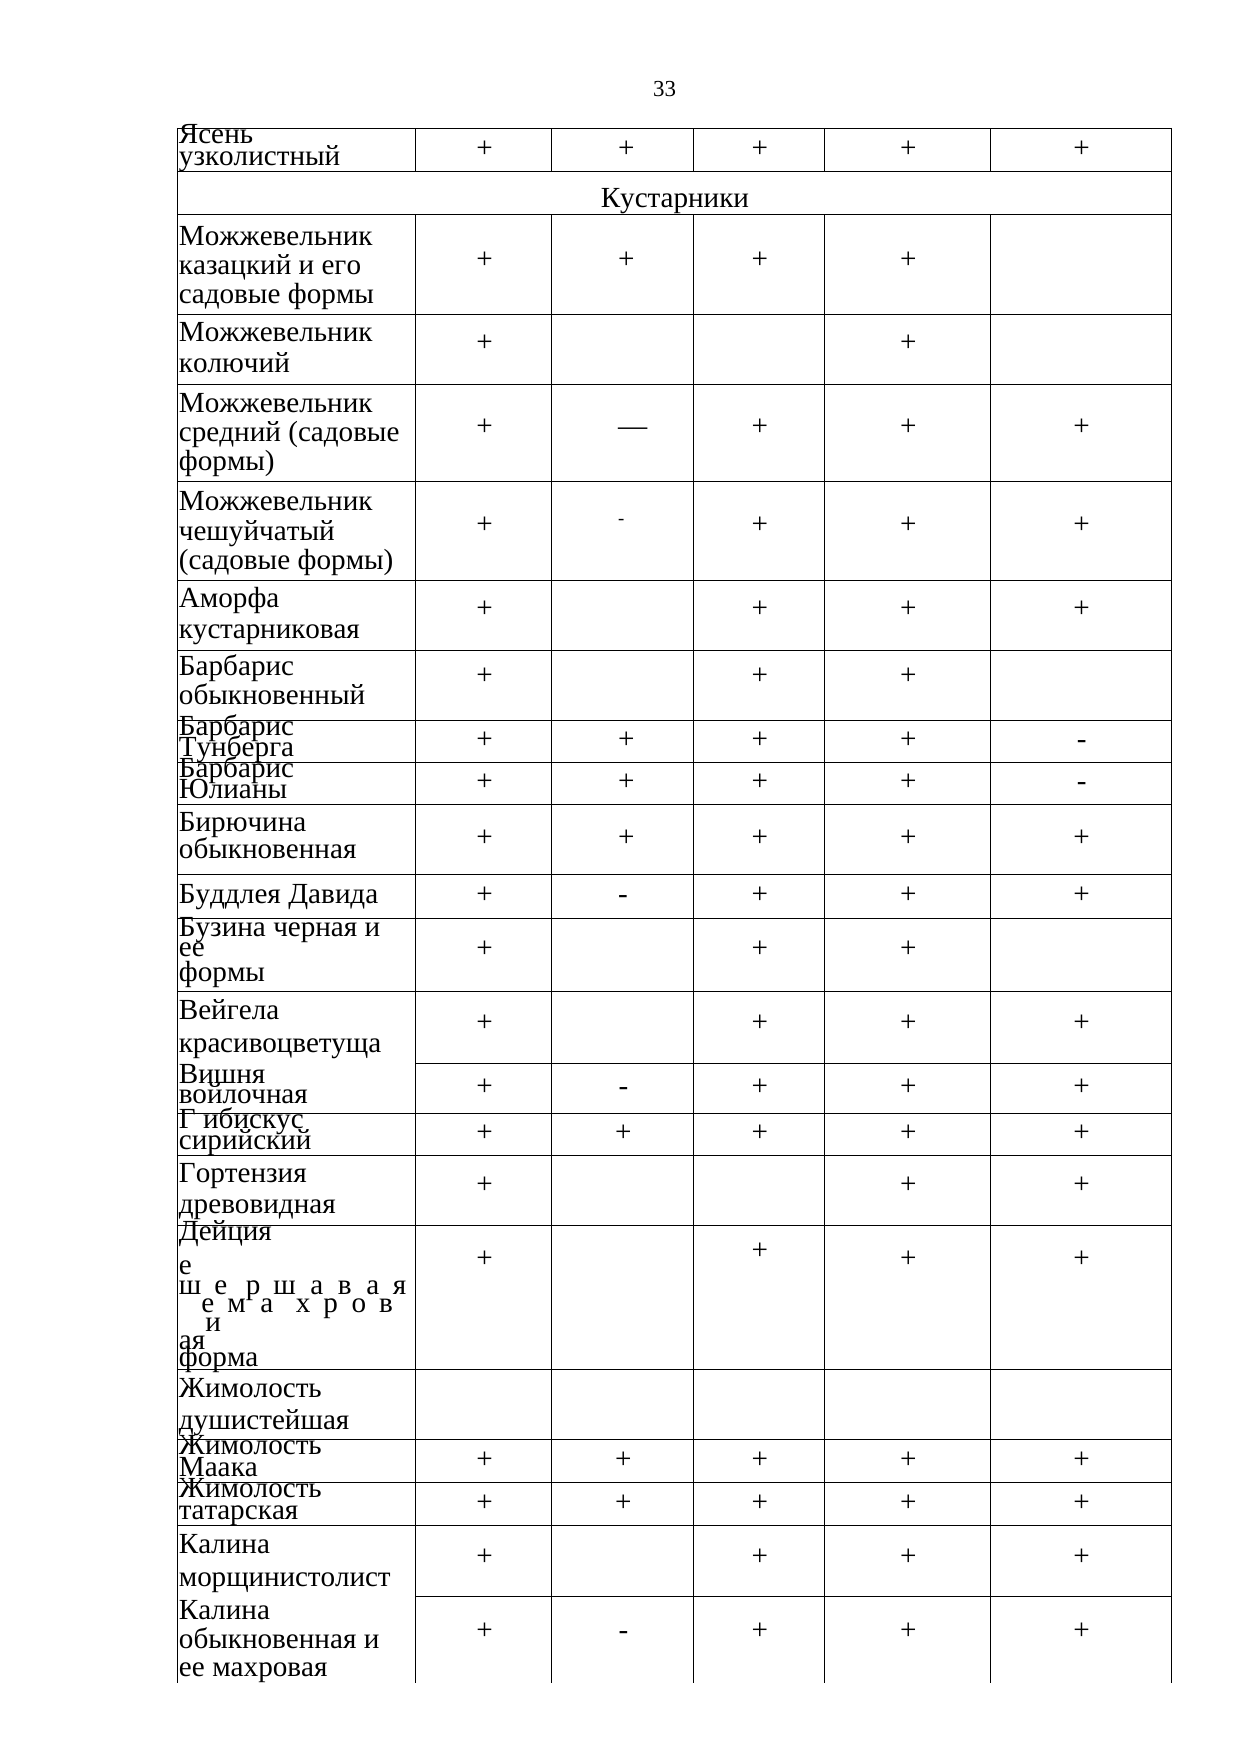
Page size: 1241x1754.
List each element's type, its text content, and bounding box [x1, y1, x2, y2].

table_header Ясень узколистный [178, 129, 415, 171]
table_cell + [825, 1483, 990, 1525]
table_cell - [552, 482, 693, 580]
table_cell + [694, 1483, 824, 1525]
table_cell Жимолость душистейшая [178, 1370, 415, 1439]
table_cell + [694, 1440, 824, 1482]
table_cell + [825, 315, 990, 384]
table_cell - [552, 1064, 693, 1113]
table_cell + [825, 875, 990, 918]
table_cell + [991, 1156, 1171, 1225]
table_cell + [694, 1064, 824, 1113]
table_cell + [552, 1440, 693, 1482]
table_cell + [416, 1064, 551, 1113]
table_cell + [416, 919, 551, 991]
table_cell Калина морщинистолист [178, 1526, 415, 1596]
table_cell Гортензия древовидная [178, 1156, 415, 1225]
table_cell + [991, 875, 1171, 918]
table_cell + [694, 763, 824, 804]
table_cell + [991, 1114, 1171, 1155]
table_cell + [416, 1597, 551, 1682]
table_cell + [416, 1114, 551, 1155]
table_cell + [825, 1114, 990, 1155]
table_cell + [991, 805, 1171, 874]
table_cell + [416, 805, 551, 874]
table_cell + [991, 1597, 1171, 1682]
table_cell + [416, 581, 551, 649]
table_cell Барбарис обыкновенный [178, 651, 415, 720]
table_cell Можжевельник казацкий и его садовые формы [178, 215, 415, 313]
table_cell [991, 651, 1171, 720]
table_cell + [416, 385, 551, 481]
table_cell + [694, 1226, 824, 1369]
table_cell + [825, 1440, 990, 1482]
table_cell + [552, 215, 693, 313]
table_cell + [552, 1483, 693, 1525]
table_cell + [416, 992, 551, 1063]
table_cell + [825, 581, 990, 649]
table_cell [694, 315, 824, 384]
table_cell + [552, 721, 693, 762]
table_cell [694, 1156, 824, 1225]
table_cell + [416, 1226, 551, 1369]
table_cell [552, 1226, 693, 1369]
table_cell - [552, 1597, 693, 1682]
table_cell + [694, 919, 824, 991]
table_cell [416, 1370, 551, 1439]
table_cell Можжевельник колючий [178, 315, 415, 384]
table_cell [552, 651, 693, 720]
table_cell + [991, 1526, 1171, 1596]
table_cell + [825, 385, 990, 481]
table_cell Калина обыкновенная и ее махровая [178, 1597, 415, 1682]
table_cell Дейция ешеемрашхарвоавяаяи форма [178, 1226, 415, 1369]
table_cell - [991, 763, 1171, 804]
table_cell + [825, 1526, 990, 1596]
table_cell Буддлея Давида [178, 875, 415, 918]
table_cell Вейгела красивоцветуща [178, 992, 415, 1063]
table_cell + [991, 1440, 1171, 1482]
table_cell + [416, 315, 551, 384]
table_header + [694, 129, 824, 171]
table_cell Жимолость Маака [178, 1440, 415, 1482]
table_cell + [991, 1226, 1171, 1369]
table_cell + [694, 215, 824, 313]
table_cell [991, 315, 1171, 384]
table_cell + [694, 1114, 824, 1155]
table_cell Г ибискус сирийский [178, 1114, 415, 1155]
table_cell [991, 919, 1171, 991]
table_cell + [825, 721, 990, 762]
table_cell + [694, 651, 824, 720]
table_cell + [991, 1483, 1171, 1525]
table_cell + [552, 1114, 693, 1155]
table_cell + [991, 992, 1171, 1063]
table_cell + [991, 482, 1171, 580]
table_cell + [694, 482, 824, 580]
table_cell + [825, 1597, 990, 1682]
table_cell [552, 1526, 693, 1596]
table_cell + [825, 482, 990, 580]
table_cell + [552, 763, 693, 804]
table_cell Можжевельник средний (садовые формы) [178, 385, 415, 481]
table_cell + [694, 1526, 824, 1596]
table_cell + [694, 1597, 824, 1682]
table_cell Барбарис Тунберга [178, 721, 415, 762]
table_header + [552, 129, 693, 171]
table_cell + [991, 581, 1171, 649]
table_cell + [416, 215, 551, 313]
table_cell — [552, 385, 693, 481]
table_cell [552, 581, 693, 649]
table_cell [552, 1156, 693, 1225]
table_cell + [416, 763, 551, 804]
table_cell + [416, 875, 551, 918]
table_cell + [825, 763, 990, 804]
table_cell + [416, 1526, 551, 1596]
table_cell Бирючина обыкновенная [178, 805, 415, 874]
table_header + [416, 129, 551, 171]
table_cell Аморфа кустарниковая [178, 581, 415, 649]
table_cell + [825, 992, 990, 1063]
table_cell + [416, 1440, 551, 1482]
table_cell Барбарис Юлианы [178, 763, 415, 804]
table_cell Вишня войлочная [178, 1064, 415, 1113]
table_cell + [416, 721, 551, 762]
table_cell + [416, 1156, 551, 1225]
table_cell + [825, 919, 990, 991]
table_cell [694, 1370, 824, 1439]
table_cell [991, 215, 1171, 313]
table_cell [991, 1370, 1171, 1439]
table_cell + [694, 581, 824, 649]
table_cell + [694, 385, 824, 481]
table_cell + [552, 805, 693, 874]
table_cell + [825, 805, 990, 874]
table_cell Бузина черная и ее формы [178, 919, 415, 991]
table_cell + [825, 651, 990, 720]
table_cell Можжевельник чешуйчатый (садовые формы) [178, 482, 415, 580]
table_cell + [694, 992, 824, 1063]
table_cell + [416, 1483, 551, 1525]
table_header + [825, 129, 990, 171]
table_cell [552, 992, 693, 1063]
table_cell [552, 315, 693, 384]
table_cell + [825, 1064, 990, 1113]
table_cell + [825, 1156, 990, 1225]
table_header + [991, 129, 1171, 171]
table_cell [825, 1370, 990, 1439]
table_cell - [991, 721, 1171, 762]
table_cell [552, 1370, 693, 1439]
table_cell Кустарники [178, 172, 1171, 214]
table_cell + [825, 1226, 990, 1369]
table_cell + [694, 721, 824, 762]
table_cell + [416, 482, 551, 580]
table_cell + [416, 651, 551, 720]
table_cell Жимолость татарская [178, 1483, 415, 1525]
table_cell + [825, 215, 990, 313]
table_cell [552, 919, 693, 991]
table_cell - [552, 875, 693, 918]
table_cell + [694, 805, 824, 874]
table_cell + [991, 1064, 1171, 1113]
table_cell + [694, 875, 824, 918]
table_cell + [991, 385, 1171, 481]
